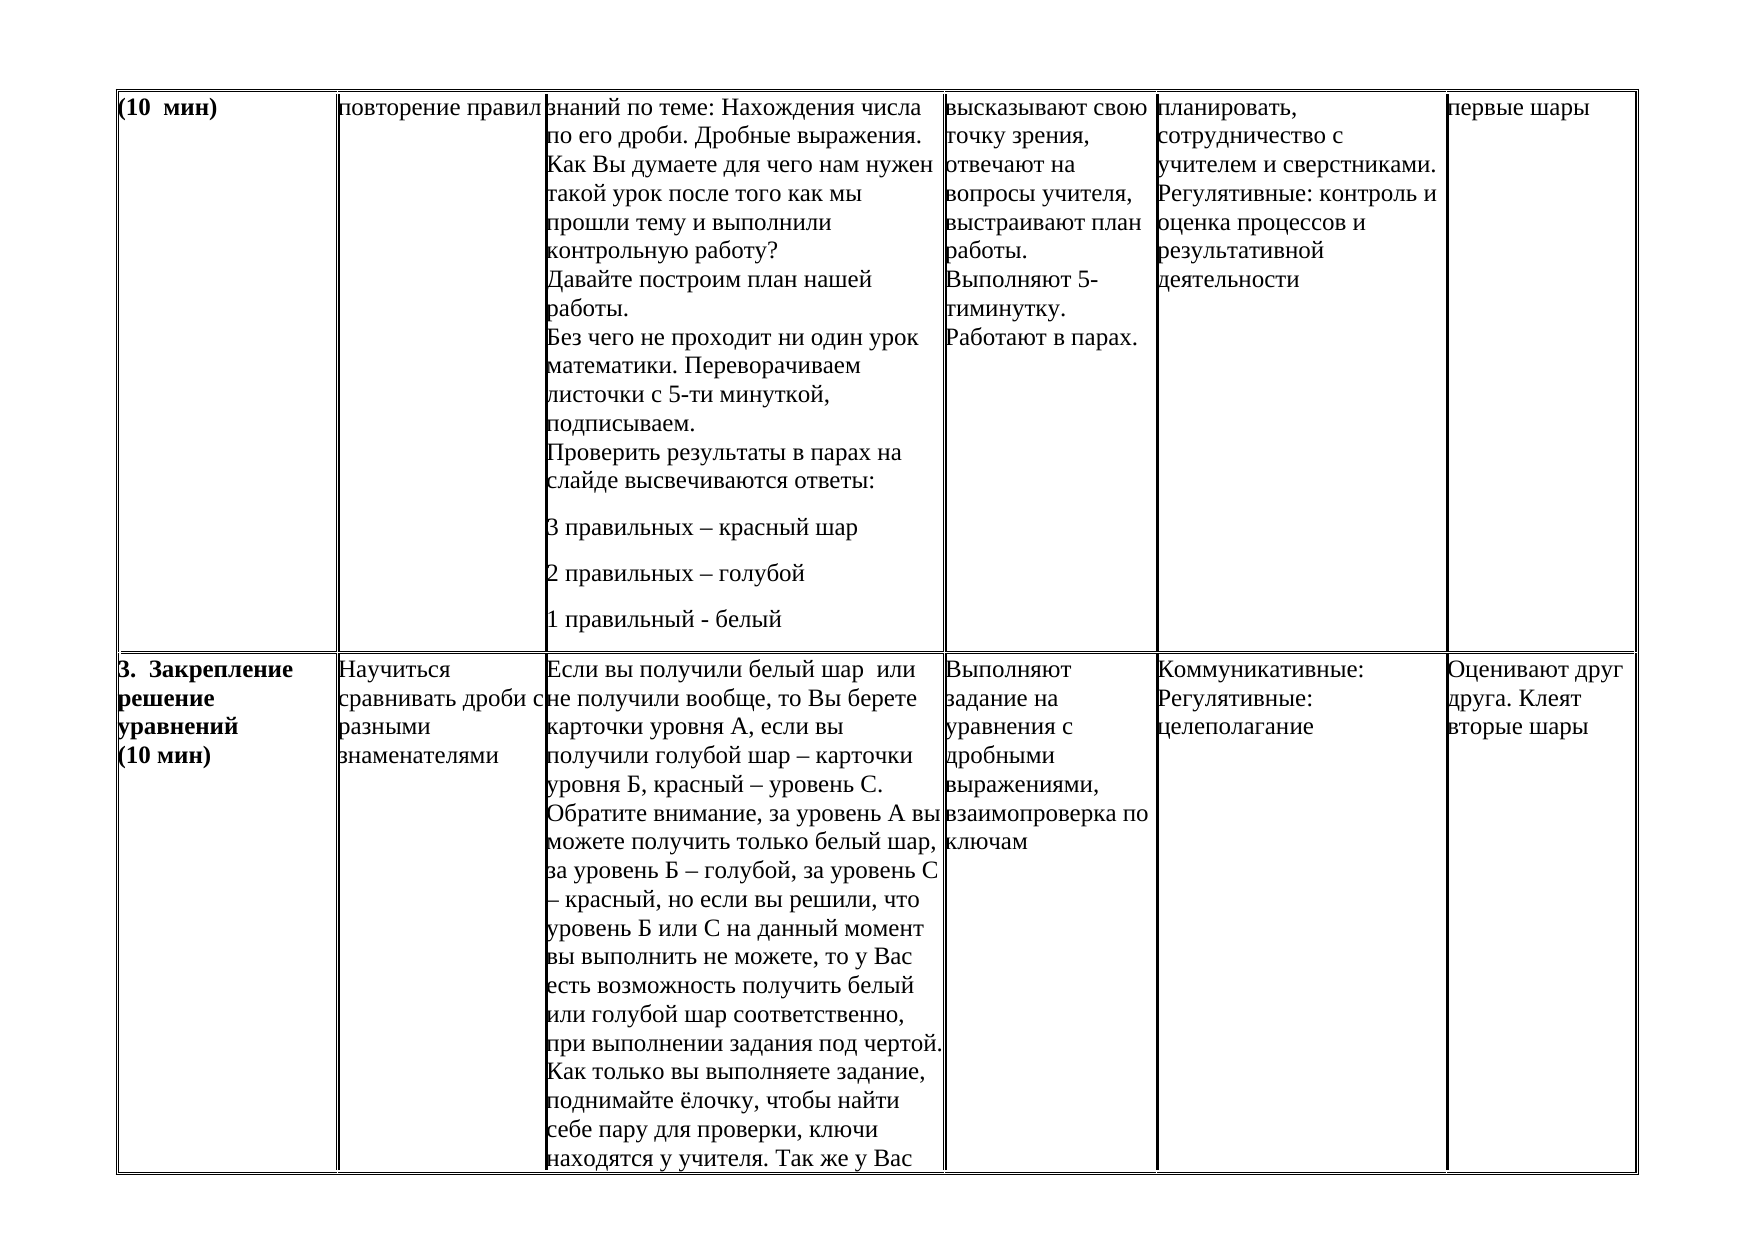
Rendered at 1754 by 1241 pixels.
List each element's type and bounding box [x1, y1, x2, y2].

table_cell [546, 651, 945, 1171]
table_cell [945, 654, 1157, 1171]
table_cell [338, 654, 546, 1171]
table_cell [945, 90, 1157, 651]
table_cell [1157, 654, 1447, 1171]
table_cell [338, 92, 546, 651]
table_cell [1447, 651, 1637, 1171]
table_cell [546, 90, 945, 651]
table_cell [117, 90, 338, 651]
table_cell [1157, 90, 1447, 651]
table_cell [117, 651, 338, 1171]
table_cell [1447, 92, 1635, 651]
